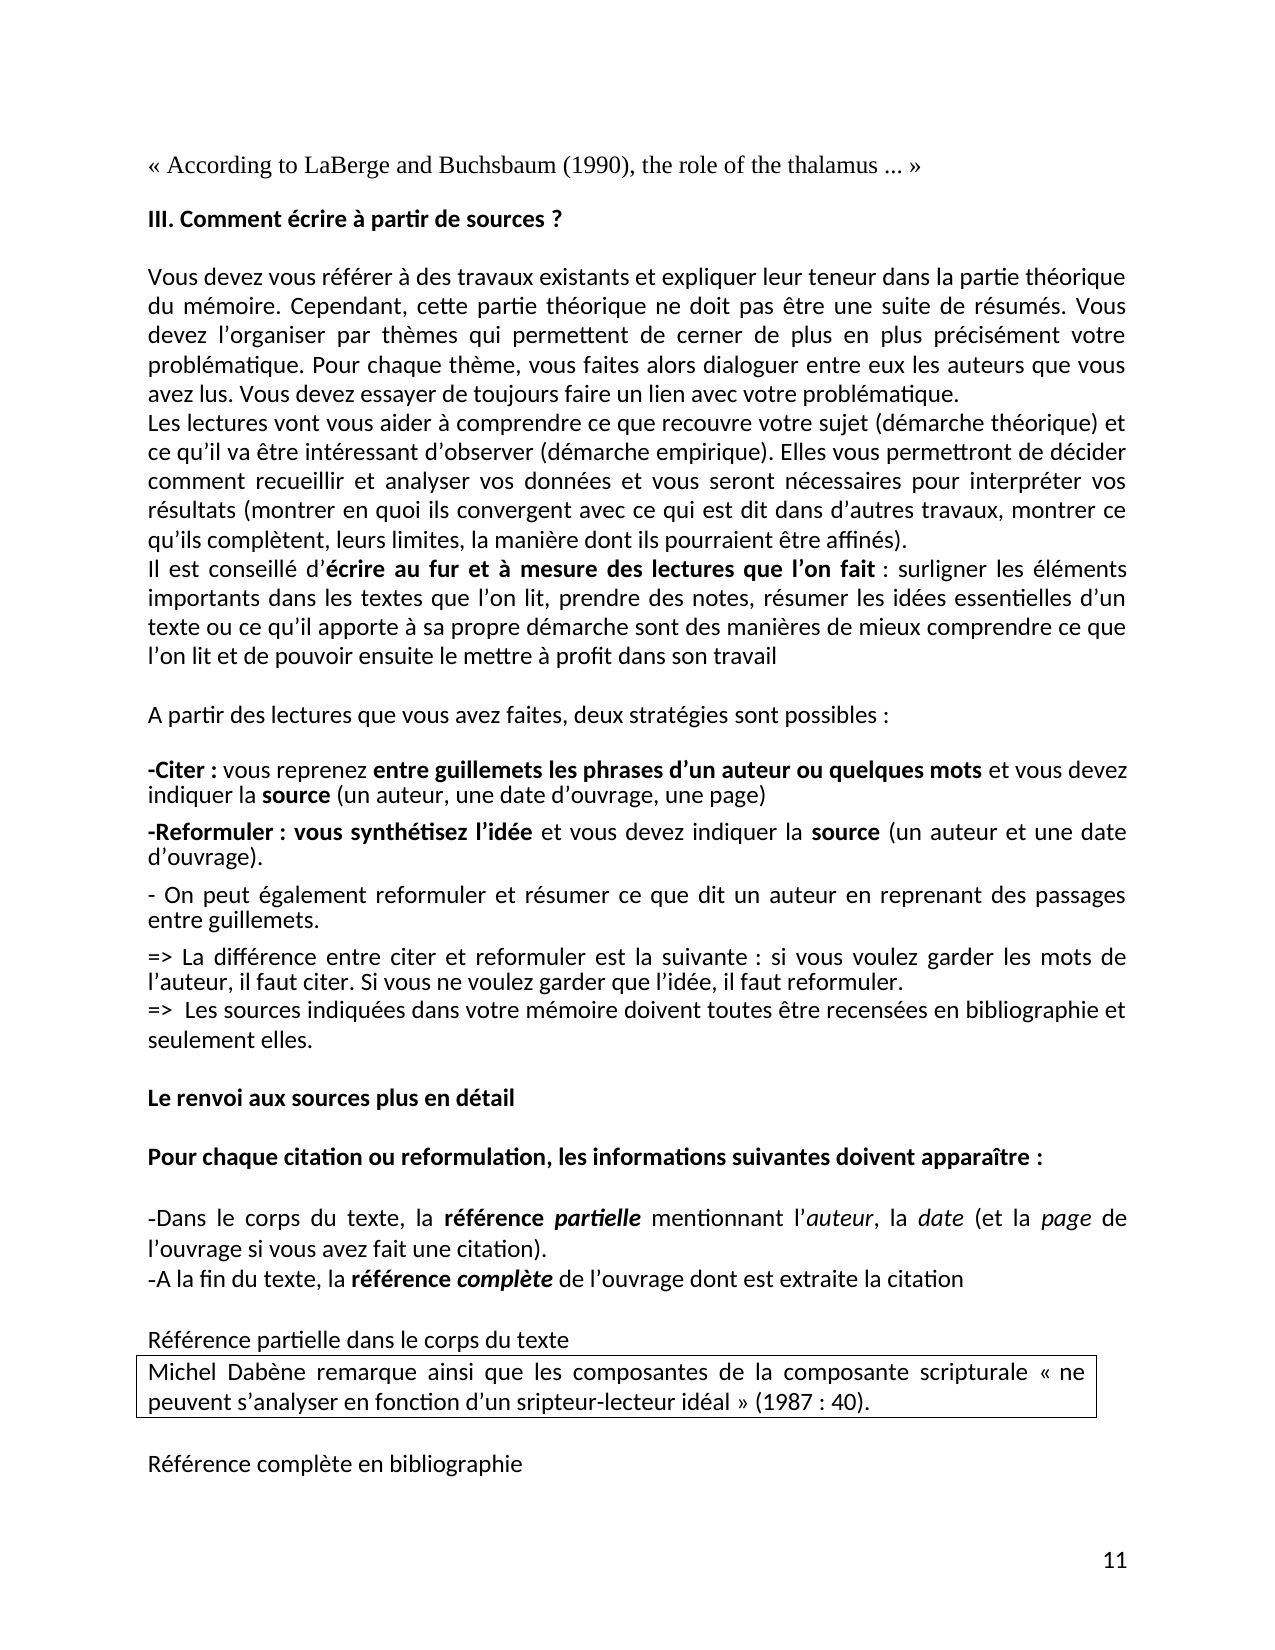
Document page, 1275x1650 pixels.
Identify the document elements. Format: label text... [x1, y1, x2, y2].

text Les lectures vont vous aider à comprendre ce que recouvre votre sujet (démarche théorique) et ce qu’il va être intéressant d’observer (démarche empirique). Elles vous permettront de décider comment recueillir et analyser vos données et vous seront nécessaires pour interpréter vos résultats (montrer en quoi ils convergent avec ce qui est dit dans d’autres travaux, montrer ce qu’ils complètent, leurs limites, la manière dont ils pourraient être affinés). [148, 408, 1127, 554]
text Référence partielle dans le corps du texte [148, 1324, 1127, 1355]
text A partir des lectures que vous avez faites, deux stratégies sont possibles : [148, 700, 1127, 729]
text Pour chaque citation ou reformulation, les informations suivantes doivent apparaître : [148, 1141, 1127, 1172]
text -Reformuler : vous synthétisez l’idée et vous devez indiquer la source (un auteur et une date d’ouvrage). [148, 821, 1127, 871]
text Le renvoi aux sources plus en détail [148, 1083, 1127, 1112]
table_header Michel Dabène remarque ainsi que les composantes de la composante scripturale « ne peuvent s’analyser en fonction d’un sripteur-lecteur idéal » (1987 : 40). [137, 1356, 1096, 1417]
text -Citer : vous reprenez entre guillemets les phrases d’un auteur ou quelques mots et vous devez indiquer la source (un auteur, une date d’ouvrage, une page) [148, 758, 1127, 808]
text Vous devez vous référer à des travaux existants et expliquer leur teneur dans la partie théorique du mémoire. Cependant, cette partie théorique ne doit pas être une suite de résumés. Vous devez l’organiser par thèmes qui permettent de cerner de plus en plus précisément votre problématique. Pour chaque thème, vous faites alors dialoguer entre eux les auteurs que vous avez lus. Vous devez essayer de toujours faire un lien avec votre problématique. [148, 262, 1127, 408]
text Référence complète en bibliographie [148, 1449, 1127, 1479]
text III. Comment écrire à partir de sources ? [148, 204, 1127, 233]
text => Les sources indiquées dans votre mémoire doivent toutes être recensées en bibliographie et seulement elles. [148, 996, 1127, 1054]
text « According to LaBerge and Buchsbaum (1990), the role of the thalamus ... » [148, 148, 1127, 179]
text - On peut également reformuler et résumer ce que dit un auteur en reprenant des passages entre guillemets. [148, 883, 1127, 933]
text -A la fin du texte, la référence complète de l’ouvrage dont est extraite la citation [148, 1263, 1127, 1294]
text => La différence entre citer et reformuler est la suivante : si vous voulez garder les mots de l’auteur, il faut citer. Si vous ne voulez garder que l’idée, il faut reformuler. [148, 946, 1127, 996]
text Il est conseillé d’écrire au fur et à mesure des lectures que l’on fait : surligner les éléments importants dans les textes que l’on lit, prendre des notes, résumer les idées essentielles d’un texte ou ce qu’il apporte à sa propre démarche sont des manières de mieux comprendre ce que l’on lit et de pouvoir ensuite le mettre à profit dans son travail [148, 554, 1127, 671]
text -Dans le corps du texte, la référence partielle mentionnant l’auteur, la date (et la page de l’ouvrage si vous avez fait une citation). [148, 1202, 1127, 1263]
